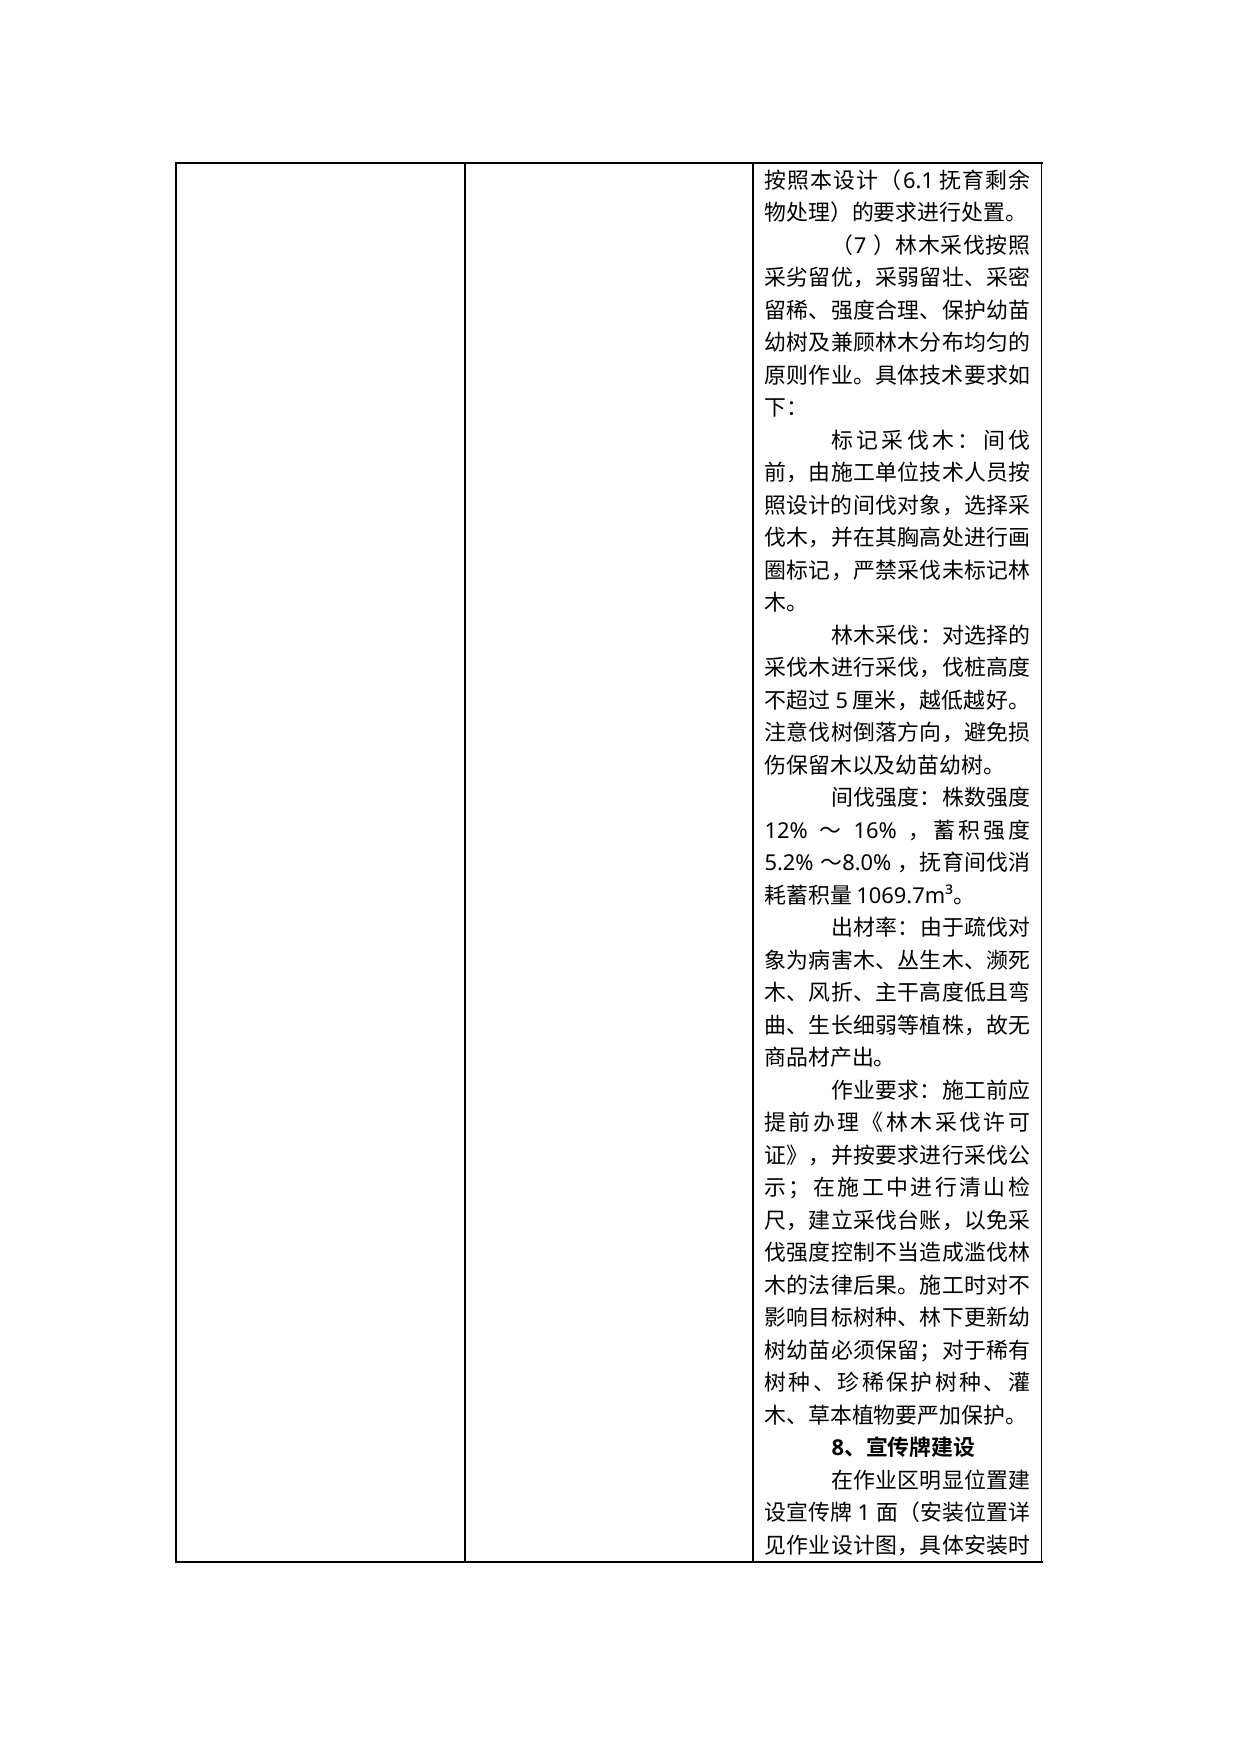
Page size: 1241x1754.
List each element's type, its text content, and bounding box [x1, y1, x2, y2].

table_cell 1 [177, 164, 464, 1561]
table_cell [466, 164, 752, 1561]
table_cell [754, 164, 1041, 1561]
